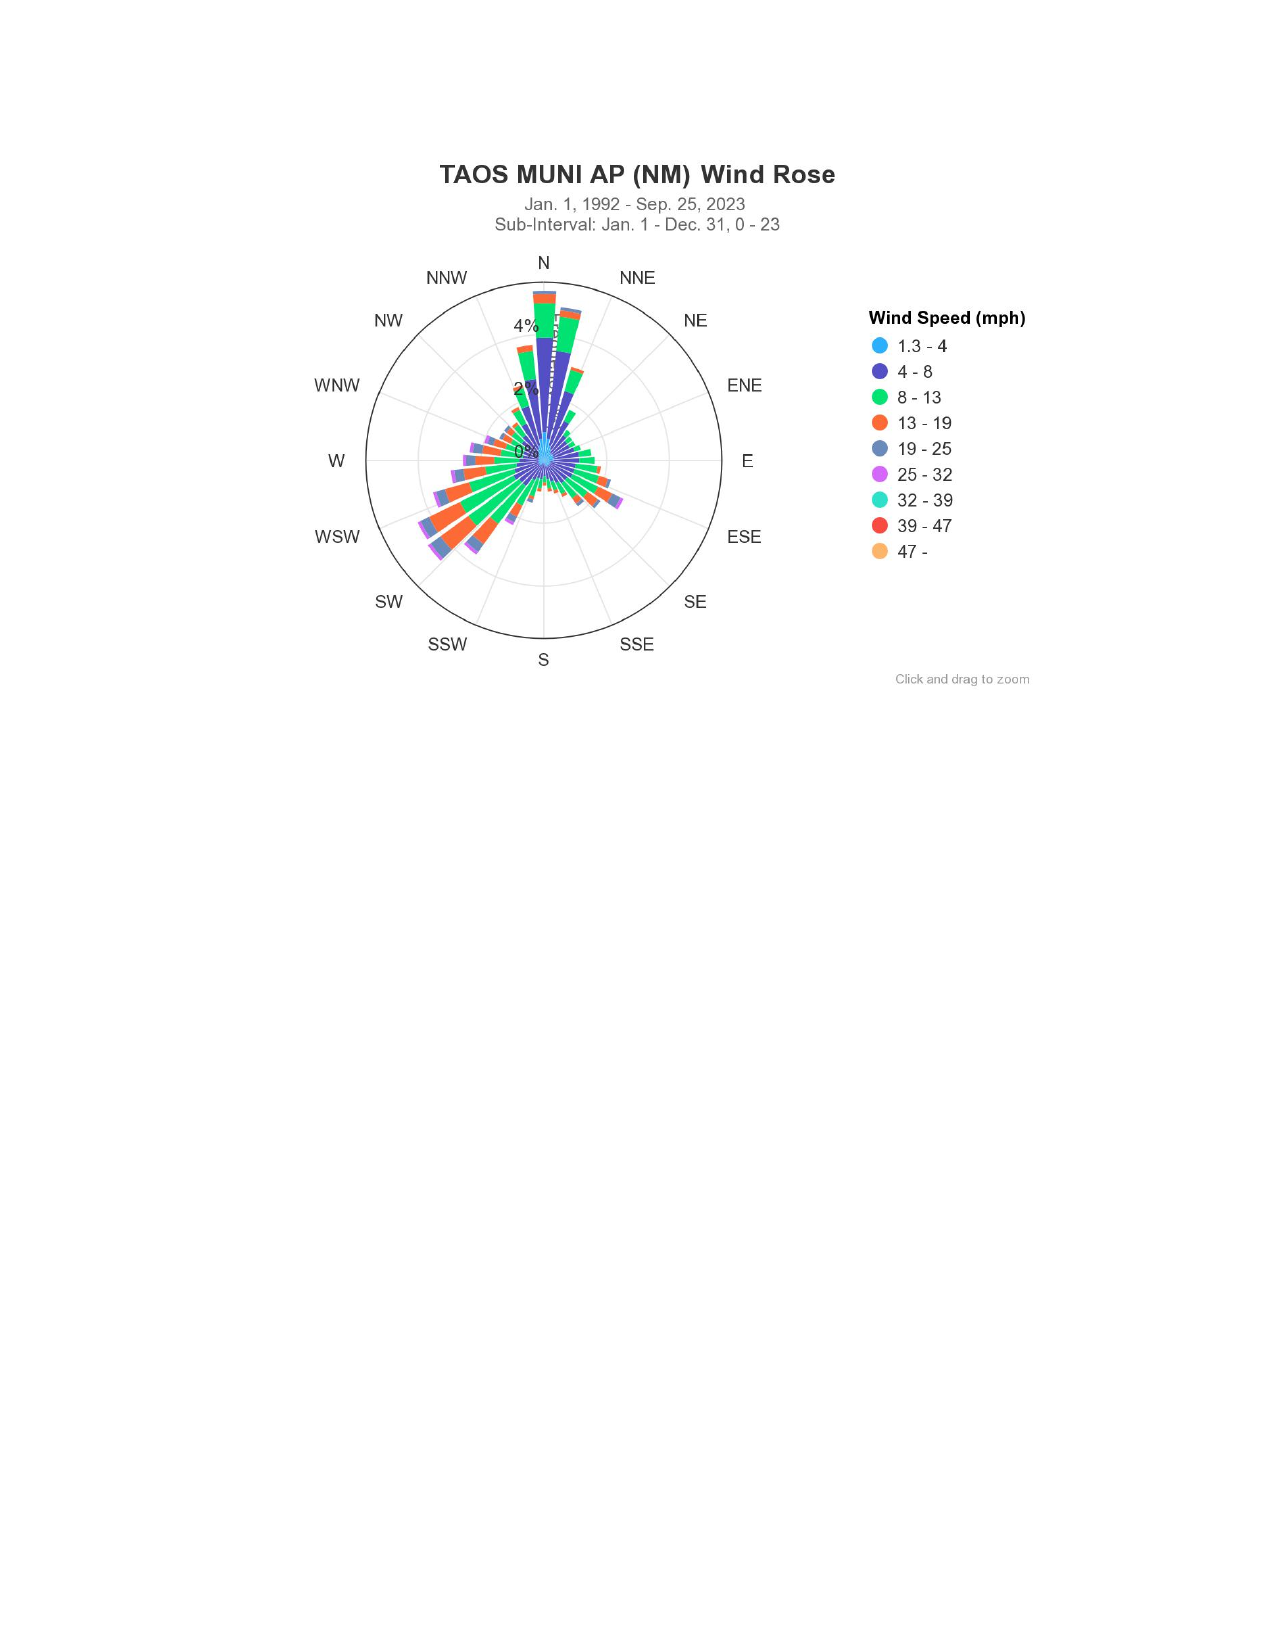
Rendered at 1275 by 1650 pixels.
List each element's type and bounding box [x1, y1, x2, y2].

picture [232, 150, 1043, 690]
